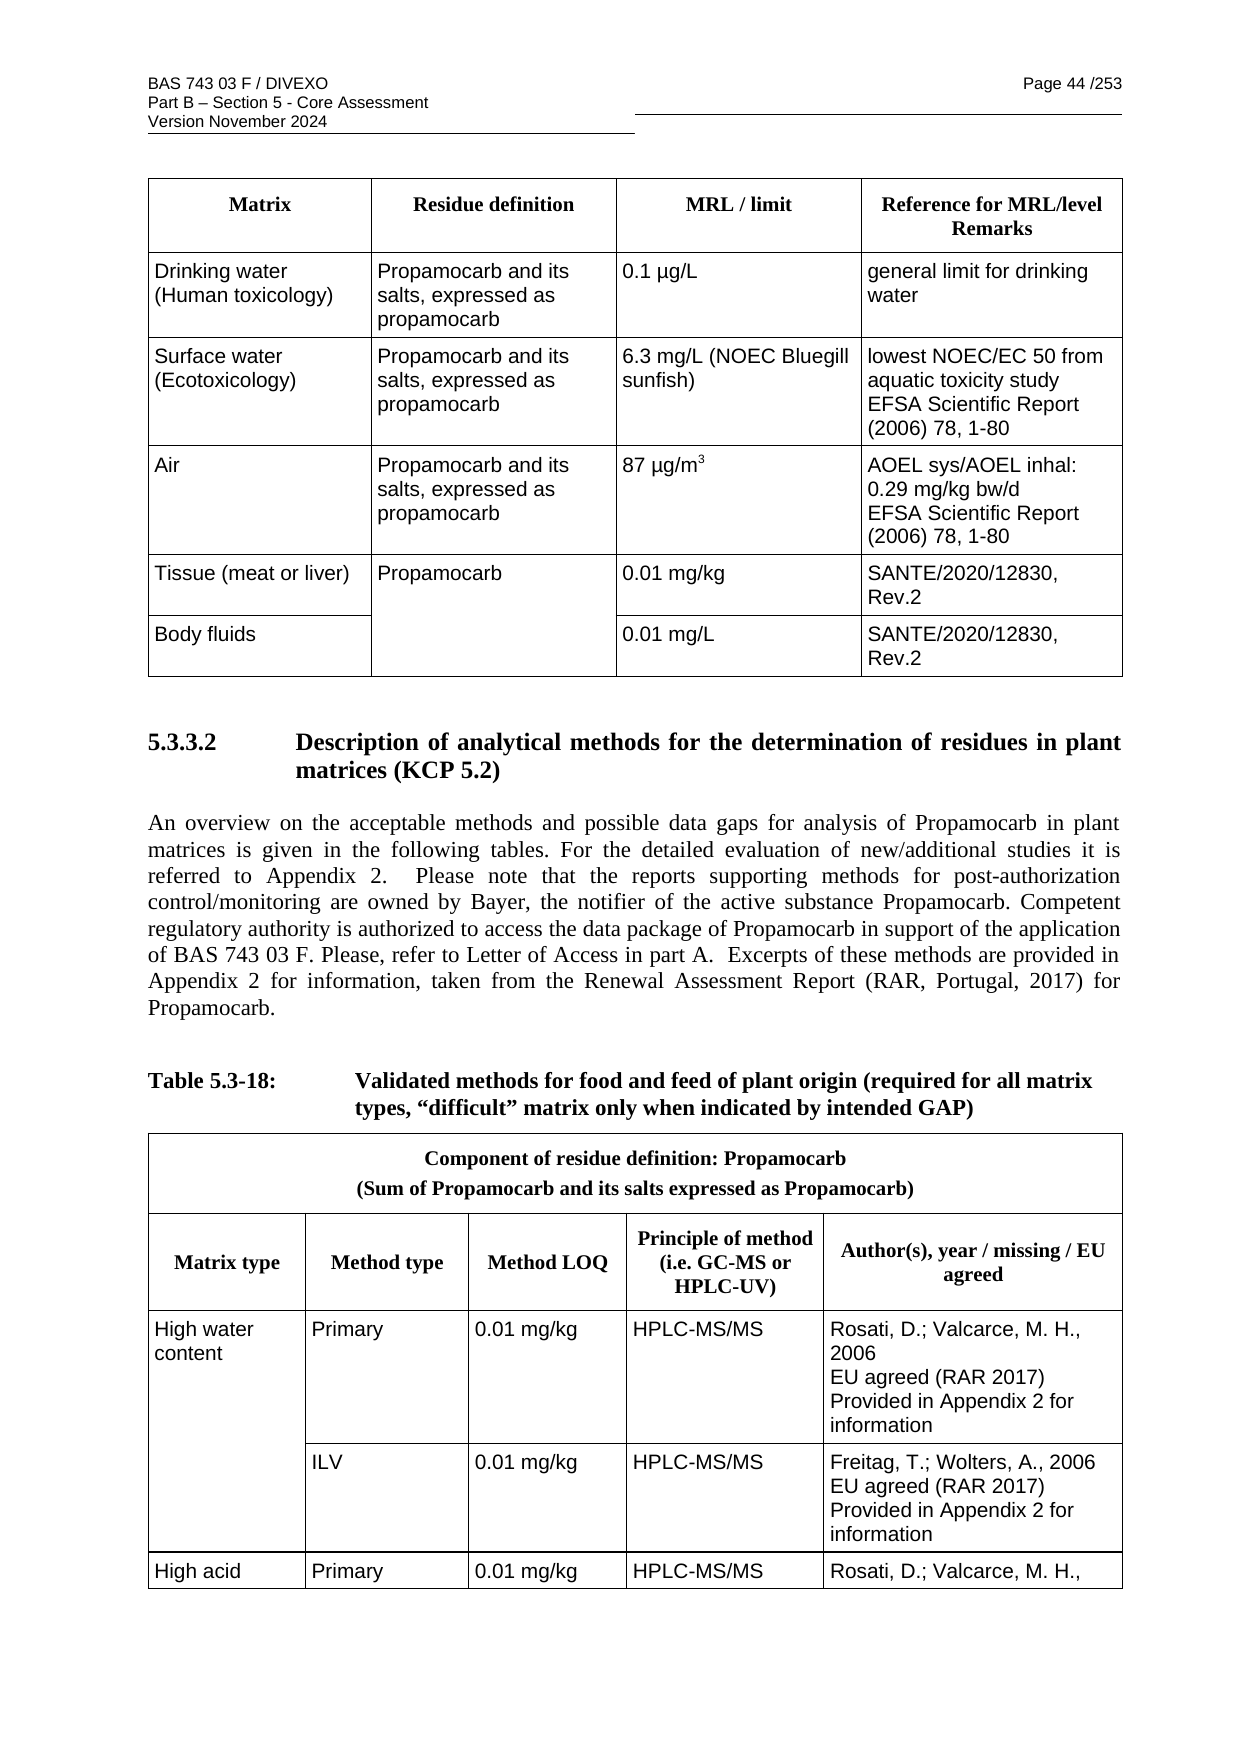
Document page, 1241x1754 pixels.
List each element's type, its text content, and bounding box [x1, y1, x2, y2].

table_cell Body fluids [149, 616, 371, 676]
table_cell 0.01 mg/kg [469, 1311, 626, 1443]
table_cell 87 µg/m3 [617, 446, 861, 554]
table_cell 6.3 mg/L (NOEC Bluegill sunfish) [617, 338, 861, 445]
table_cell Primary [306, 1553, 468, 1588]
table_header Reference for MRL/level Remarks [862, 179, 1122, 252]
table_cell 0.01 mg/L [617, 616, 861, 676]
table_header Component of residue definition: Propamocarb (Sum of Propamocarb and its salts expressed as Propamocarb) [149, 1134, 1122, 1212]
text An overview on the acceptable methods and possible data gaps for analysis of Propamocarb in plant matrices is given in the following tables. For the detailed evaluation of new/additional studies it is referred to Appendix 2. Please note that the reports supporting methods for post-authorization control/monitoring are owned by Bayer, the notifier of the active substance Propamocarb. Competent regulatory authority is authorized to access the data package of Propamocarb in support of the application of BAS 743 03 F. Please, refer to Letter of Access in part A. Excerpts of these methods are provided in Appendix 2 for information, taken from the Renewal Assessment Report (RAR, Portugal, 2017) for Propamocarb. [148, 809, 1122, 1020]
table_cell Propamocarb [372, 555, 616, 676]
table_cell Rosati, D.; Valcarce, M. H., 2006 EU agreed (RAR 2017) Provided in Appendix 2 for information [824, 1311, 1122, 1443]
table_cell Surface water (Ecotoxicology) [149, 338, 371, 445]
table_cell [372, 253, 616, 337]
table_cell HPLC-MS/MS [627, 1444, 823, 1551]
table_cell Principle of method (i.e. GC-MS or HPLC-UV) [627, 1214, 823, 1310]
table_cell 0.1 µg/L [617, 253, 861, 337]
table_cell HPLC-MS/MS [627, 1311, 823, 1443]
table_cell Method LOQ [469, 1214, 626, 1310]
table_cell High water content [149, 1311, 305, 1551]
table_cell Matrix type [149, 1214, 305, 1310]
table_cell AOEL sys/AOEL inhal: 0.29 mg/kg bw/d EFSA Scientific Report (2006) 78, 1-80 [862, 446, 1122, 554]
table_cell general limit for drinking water [862, 253, 1122, 337]
table_cell High acid content [149, 1553, 305, 1588]
table_header Matrix [149, 179, 371, 252]
table_cell Rosati, D.; Valcarce, M. H., 2006 EU agreed (RAR 2017) Provided in Appendix 2 for information [824, 1553, 1122, 1588]
table_cell SANTE/2020/12830, Rev.2 [862, 616, 1122, 676]
table_cell Method type [306, 1214, 468, 1310]
table_cell 0.01 mg/kg [469, 1444, 626, 1551]
table_cell HPLC-MS/MS [627, 1553, 823, 1588]
subtitle Description of analytical methods for the determination of residues in plant matrices (KCP 5.2) [148, 727, 1122, 784]
table_cell Air [149, 446, 371, 554]
table_cell Tissue (meat or liver) [149, 555, 371, 615]
table_cell Primary [306, 1311, 468, 1443]
table_cell Drinking water (Human toxicology) [149, 253, 371, 337]
table_cell Propamocarb and its salts, expressed as propamocarb [372, 446, 616, 554]
table_cell Propamocarb and its salts, expressed as propamocarb [372, 338, 616, 445]
table_cell 0.01 mg/kg [469, 1553, 626, 1588]
table_cell 0.01 mg/kg [617, 555, 861, 615]
table_cell Freitag, T.; Wolters, A., 2006 EU agreed (RAR 2017) Provided in Appendix 2 for information [824, 1444, 1122, 1551]
table_header MRL / limit [617, 179, 861, 252]
table_cell Author(s), year / missing / EU agreed [824, 1214, 1122, 1310]
table_cell ILV [306, 1444, 468, 1551]
text Table 5.3-14: Validated methods for food and feed of plant origin (required for all matrix types, “difficult” matrix only when indicated by intended GAP) [148, 1067, 1122, 1120]
table_cell SANTE/2020/12830, Rev.2 [862, 555, 1122, 615]
table_header Residue definition [372, 179, 616, 252]
table_cell lowest NOEC/EC 50 from aquatic toxicity study EFSA Scientific Report (2006) 78, 1-80 [862, 338, 1122, 445]
